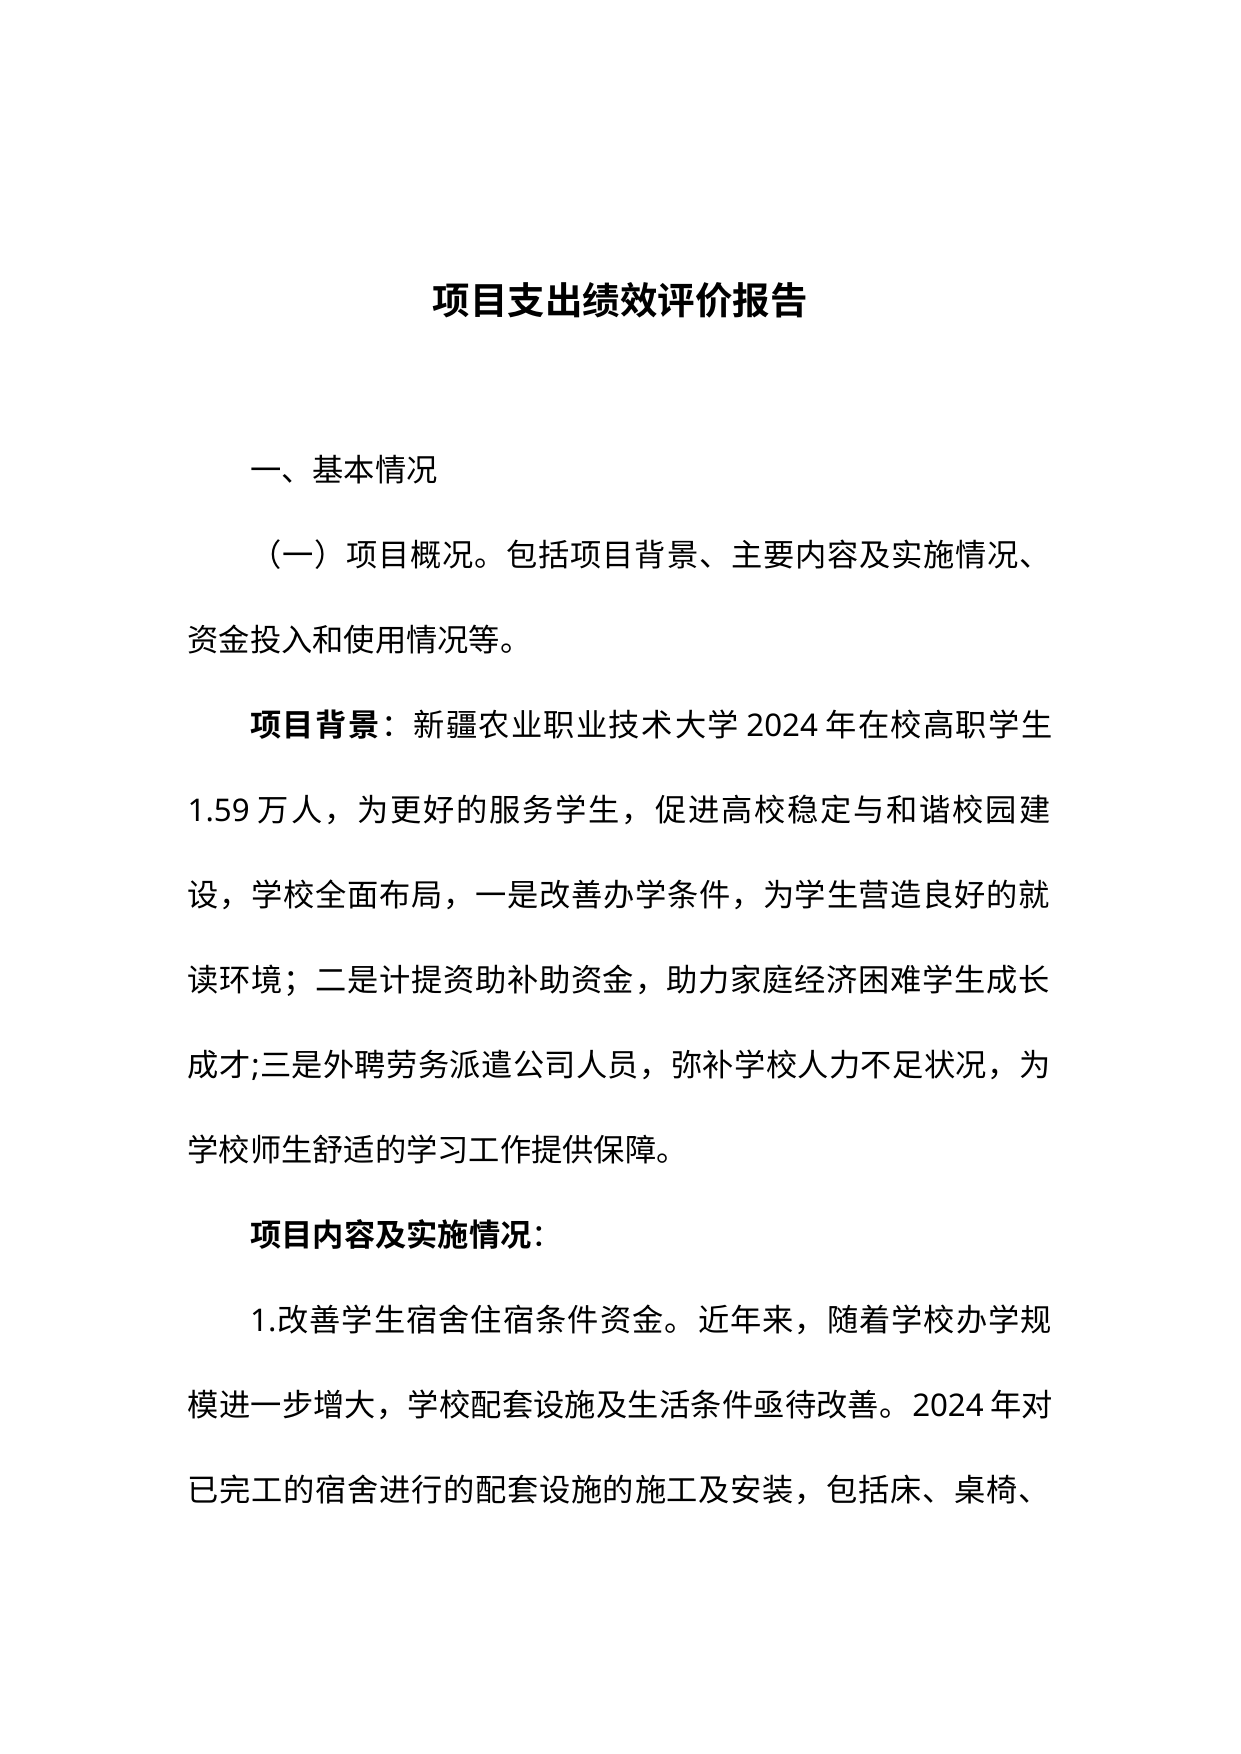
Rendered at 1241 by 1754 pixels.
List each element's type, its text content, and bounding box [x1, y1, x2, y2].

list 项目背景：新疆农业职业技术大学2024年在校高职学生1.59万人，为更好的服务学生，促进高校稳定与和谐校园建设，学校全面布局，一是改善办学条件，为学生营造良好的就读环境；二是计提资助补助资金，助力家庭经济困难学生成长成才;三是外聘劳务派遣公司人员，弥补学校人力不足状况，为学校师生舒适的学习工作提供保障。 [187, 680, 1053, 1190]
text 项目支出绩效评价报告 [187, 255, 1053, 340]
text 一、基本情况 [187, 425, 1053, 510]
list （一）项目概况。包括项目背景、主要内容及实施情况、资金投入和使用情况等。 [187, 510, 1053, 680]
list 项目内容及实施情况： [187, 1190, 1053, 1275]
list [187, 1275, 1053, 1530]
